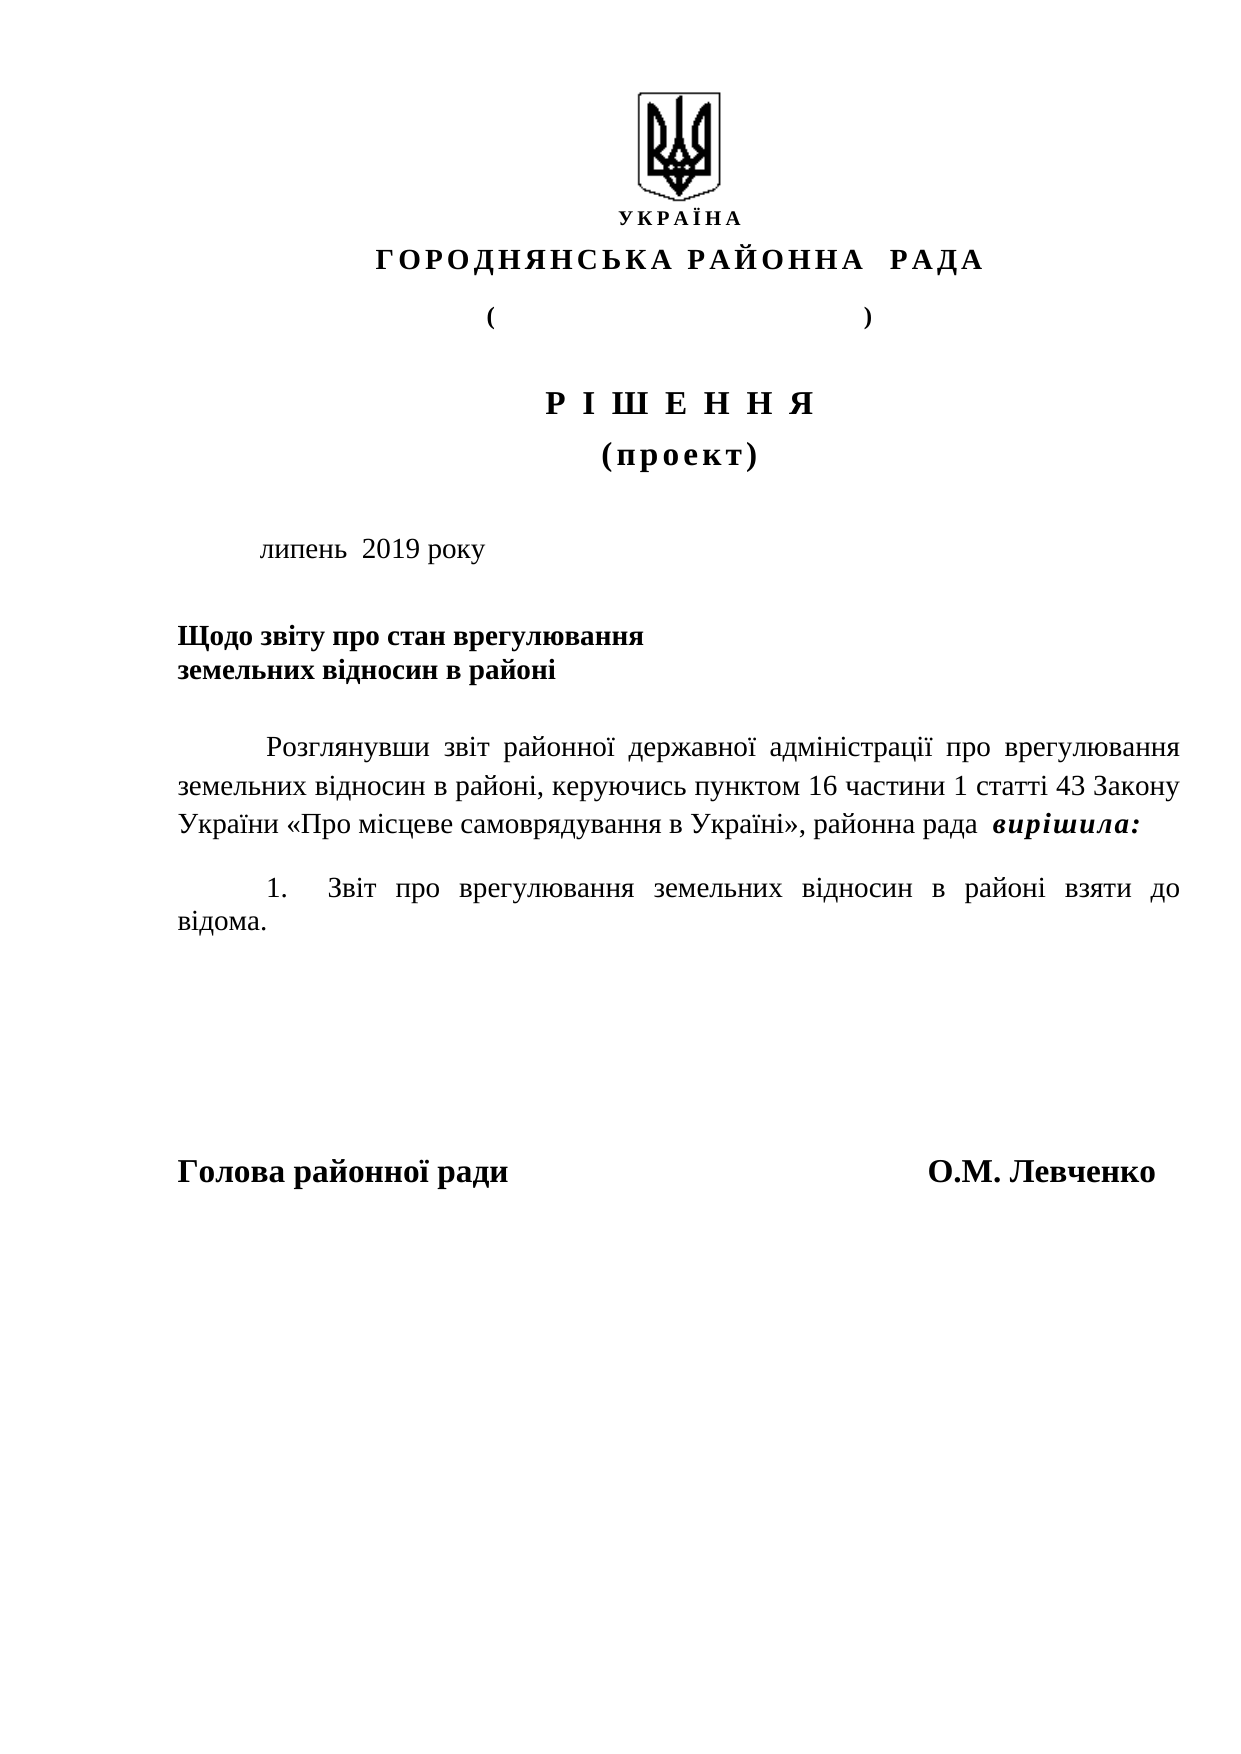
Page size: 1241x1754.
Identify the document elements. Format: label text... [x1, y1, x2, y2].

text УКРАЇНА [177, 206, 1181, 230]
text ГОРОДНЯНСЬКА РАЙОННА РАДА [177, 242, 1181, 276]
text липень 2019 року [177, 531, 1181, 565]
text земельних відносин в районі [177, 652, 1181, 686]
picture [632, 88, 726, 206]
list Звіт про врегулювання земельних відносин в районі взяти до відома. [177, 870, 1181, 937]
text Щодо звіту про стан врегулювання [177, 618, 1181, 652]
text Голова районної ради О.М. Левченко [177, 1152, 1181, 1190]
text ( ) [177, 301, 1181, 330]
text (проект) [177, 434, 1181, 473]
text Р І Ш Е Н Н Я [177, 383, 1181, 422]
text Розглянувши звіт районної державної адміністрації про врегулювання земельних відносин в районі, керуючись пунктом 16 частини 1 статті 43 Закону України «Про місцеве самоврядування в Україні», районна рада вирішила: [177, 729, 1181, 840]
